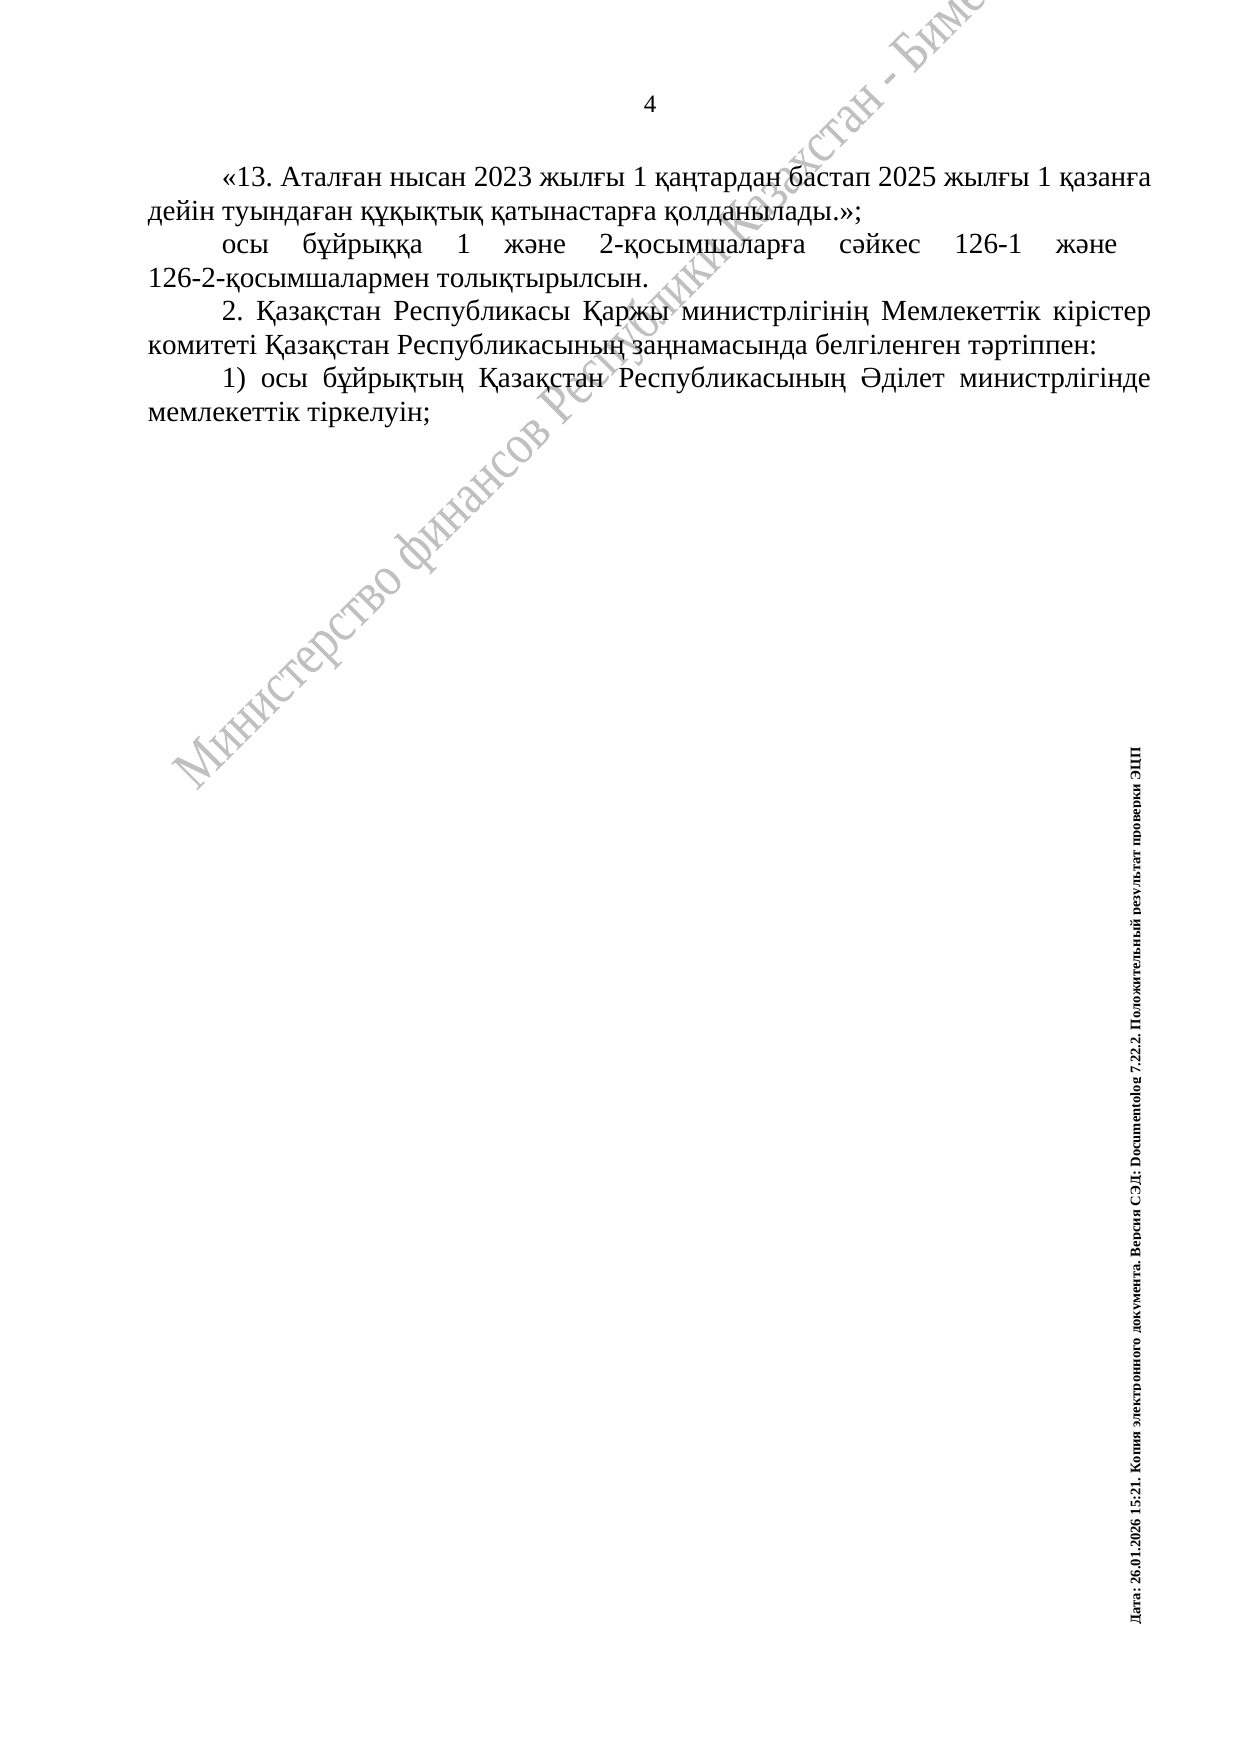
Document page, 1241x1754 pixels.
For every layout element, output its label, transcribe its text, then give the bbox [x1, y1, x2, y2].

text 2. Қазақстан Республикасы Қаржы министрлігінің Мемлекеттік кірістер комитеті Қазақстан Республикасының заңнамасында белгіленген тәртіппен: [148, 293, 1152, 360]
text осы бұйрыққа 1 және 2-қосымшаларға сәйкес 126-1 және 126-2-қосымшалармен толықтырылсын. [148, 226, 1152, 293]
text «13. Аталған нысан 2023 жылғы 1 қаңтардан бастап 2025 жылғы 1 қазанға дейін туындаған құқықтық қатынастарға қолданылады.»; [148, 159, 1152, 226]
text 1) осы бұйрықтың Қазақстан Республикасының Әділет министрлігінде мемлекеттік тіркелуін; [148, 360, 1152, 427]
